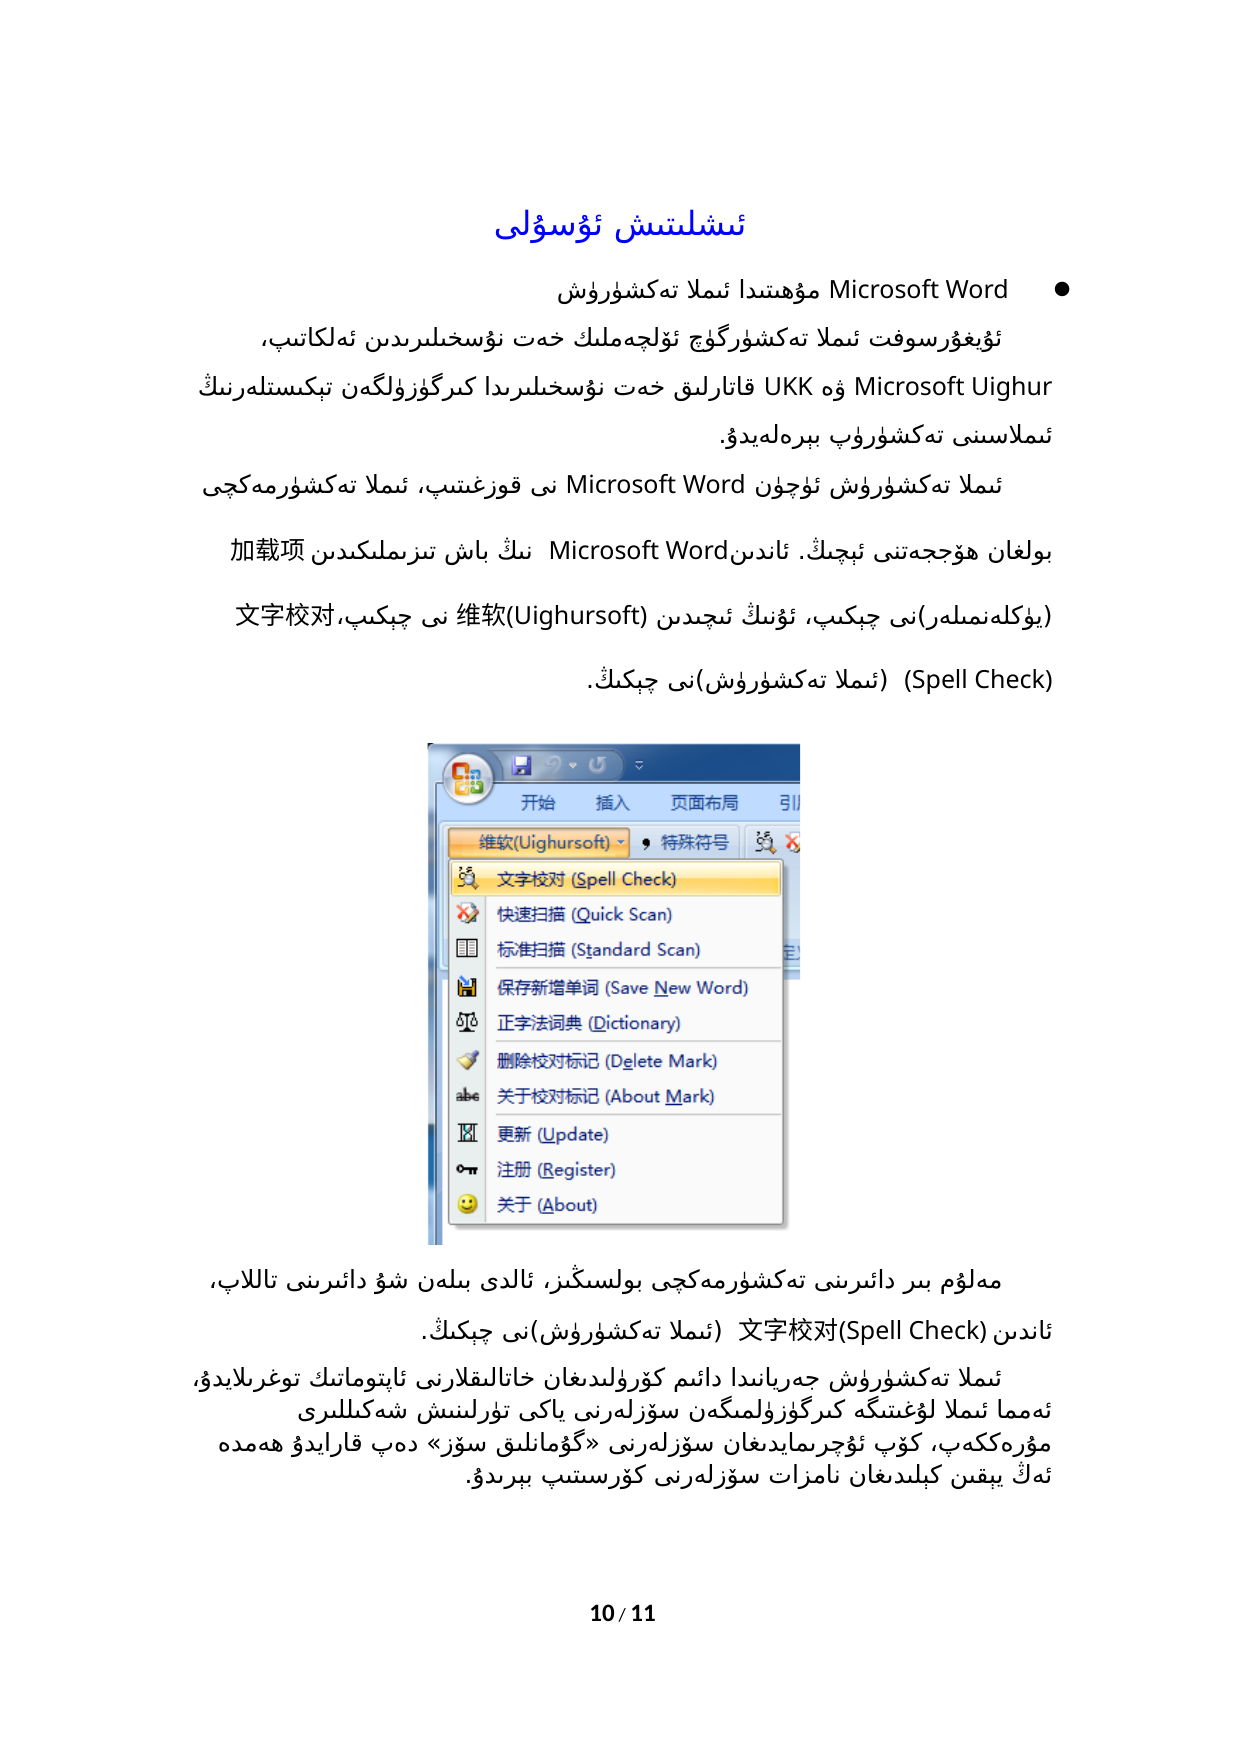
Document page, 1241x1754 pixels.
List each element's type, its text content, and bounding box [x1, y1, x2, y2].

picture [427, 743, 801, 1245]
text ئۇيغۇرسوفت ئىملا تەكشۈرگۈچ ئۆلچەملىك خەت نۇسخىلىرىدىن ئەلكاتىپ، Microsoft Uighur ۋە UKK قاتارلىق خەت نۇسخىلىرىدا كىرگۈزۈلگەن تېكىستلەرنىڭ ئىملاسىنى تەكشۈرۈپ بېرەلەيدۇ. [187, 321, 1053, 451]
text ئىملا تەكشۈرۈش ئۈچۈن Microsoft Word نى قوزغىتىپ، ئىملا تەكشۈرمەكچى بولغان ھۆججەتنى ئېچىڭ. ئاندىنMicrosoft Word نىڭ باش تىزىملىكىدىن加载项 (يۈكلەنمىلەر)نى چېكىپ، ئۇنىڭ ئىچىدىن 维软(Uighursoft) نى چېكىپ،文字校对(Spell Check) (ئىملا تەكشۈرۈش)نى چېكىڭ. [187, 451, 1053, 711]
text ئىملا تەكشۈرۈش جەريانىدا دائىم كۆرۈلىدىغان خاتالىقلارنى ئاپتوماتىك توغرىلايدۇ، ئەمما ئىملا لۇغىتىگە كىرگۈزۈلمىگەن سۆزلەرنى ياكى تۈرلىنىش شەكىللىرى مۇرەككەپ، كۆپ ئۇچرىمايدىغان سۆزلەرنى «گۇمانلىق سۆز» دەپ قارايدۇ ھەمدە ئەڭ يېقىن كېلىدىغان نامزات سۆزلەرنى كۆرسىتىپ بېرىدۇ. [187, 1361, 1053, 1491]
text ئىشلىتىش ئۇسۇلى [187, 191, 1053, 256]
text مەلۇم بىر دائىرىنى تەكشۈرمەكچى بولسىڭىز، ئالدى بىلەن شۇ دائىرىنى تاللاپ، ئاندىن文字校对(Spell Check) (ئىملا تەكشۈرۈش)نى چېكىڭ. [187, 1263, 1053, 1361]
list Microsoft Word مۇھىتىدا ئىملا تەكشۈرۈش [187, 256, 1053, 321]
